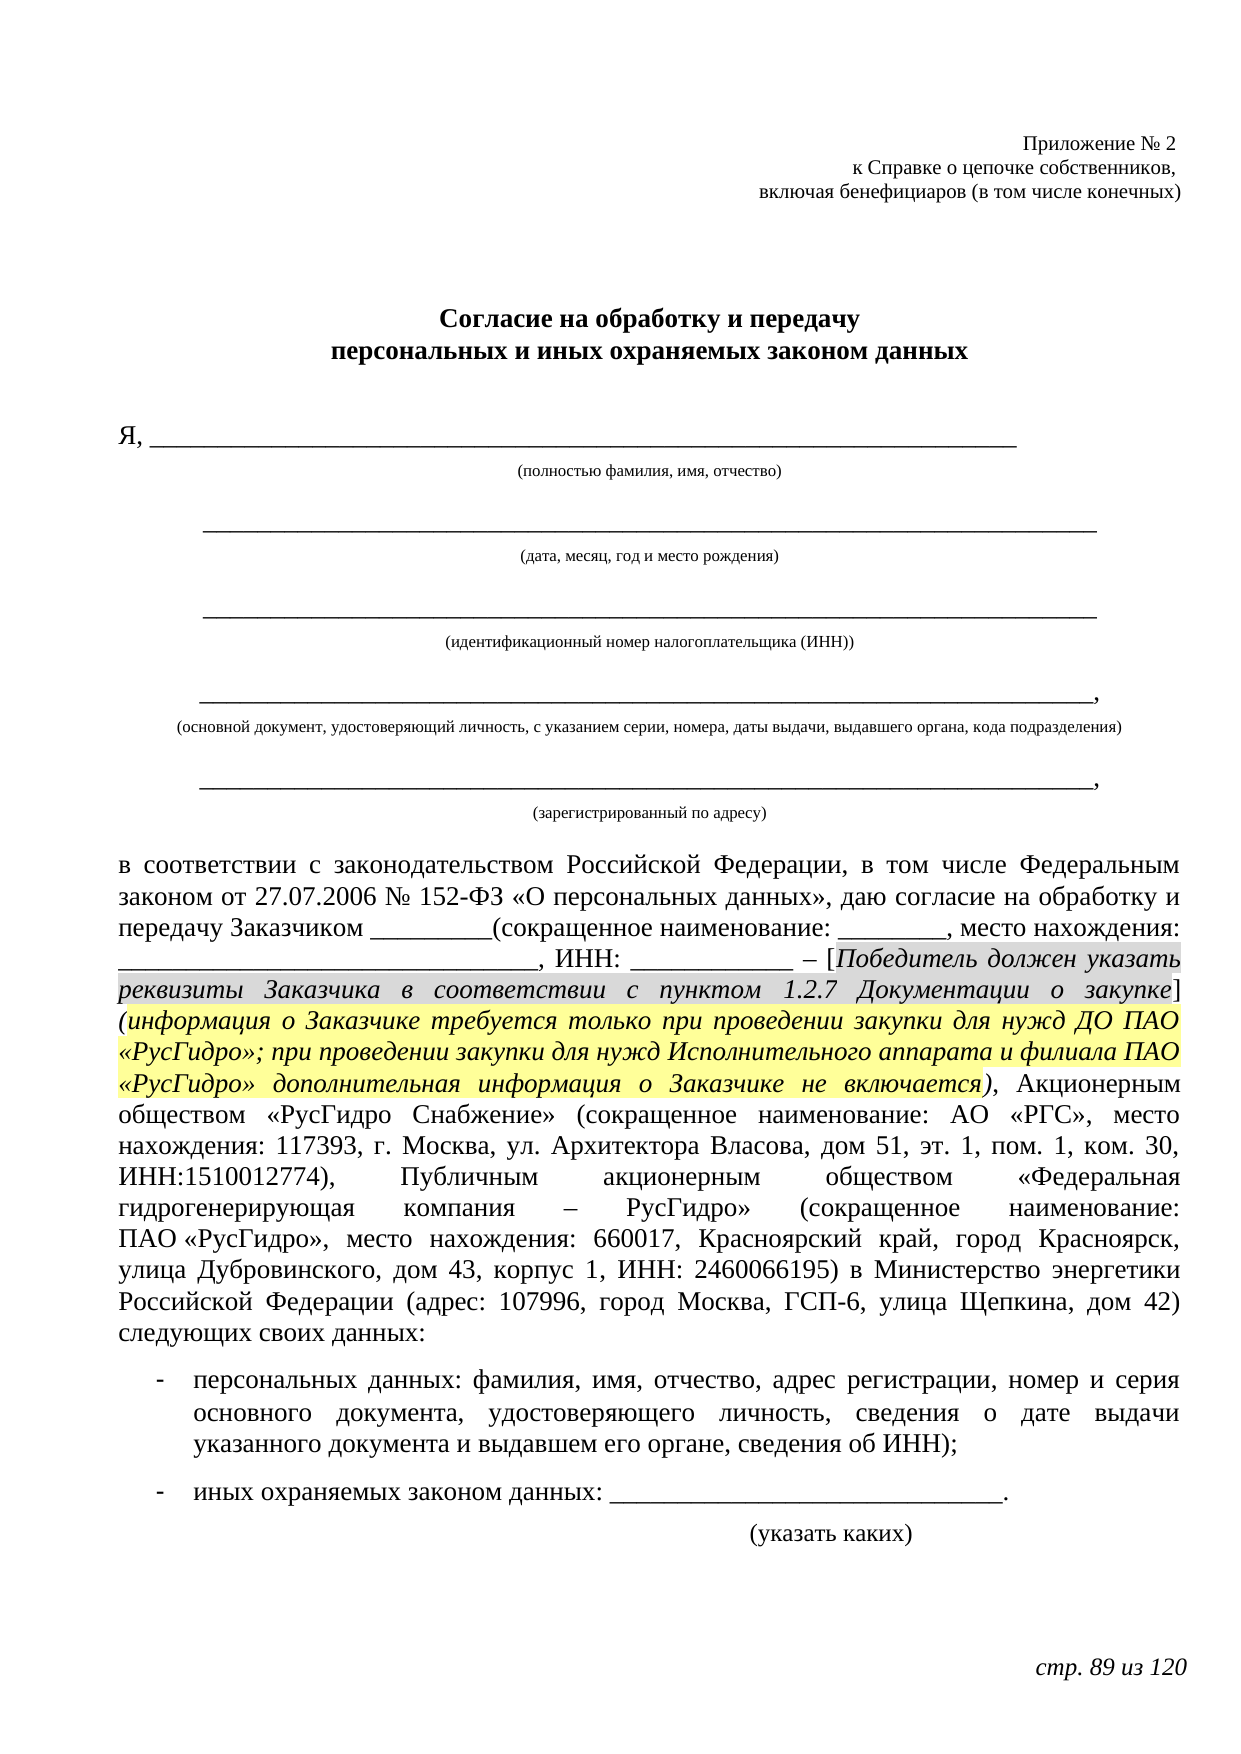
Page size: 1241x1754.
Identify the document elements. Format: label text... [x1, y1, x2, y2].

text (идентификационный номер налогоплательщика (ИНН)) [118, 632, 1181, 665]
text __________________________________________________________________ [118, 590, 1181, 621]
text в соответствии с законодательством Российской Федерации, в том числе Федеральным законом от 27.07.2006 № 152-ФЗ «О персональных данных», даю согласие на обработку и передачу Заказчиком _________(сокращенное наименование: ________, место нахождения: _______________________________, ИНН: ____________ – [Победитель должен указать реквизиты Заказчика в соответствии с пунктом 1.2.7 Документации о закупке] (информация о Заказчике требуется только при проведении закупки для нужд ДО ПАО «РусГидро»; при проведении закупки для нужд Исполнительного аппарата и филиала ПАО «РусГидро» дополнительная информация о Заказчике не включается), Акционерным обществом «РусГидро Снабжение» (сокращенное наименование: АО «РГС», место нахождения: 117393, г. Москва, ул. Архитектора Власова, дом 51, эт. 1, пом. 1, ком. 30, ИНН:1510012774), Публичным акционерным обществом «Федеральная гидрогенерирующая компания – РусГидро» (сокращенное наименование: ПАО «РусГидро», место нахождения: 660017, Красноярский край, город Красноярск, улица Дубровинского, дом 43, корпус 1, ИНН: 2460066195) в Министерство энергетики Российской Федерации (адрес: 107996, город Москва, ГСП-6, улица Щепкина, дом 42) следующих своих данных: [118, 1067, 1181, 1347]
text Я, ________________________________________________________________ [118, 419, 1181, 450]
text Согласие на обработку и передачу персональных и иных охраняемых законом данных [118, 303, 1181, 365]
text __________________________________________________________________, [118, 761, 1181, 792]
list персональных данных: фамилия, имя, отчество, адрес регистрации, номер и серия основного документа, удостоверяющего личность, сведения о дате выдачи указанного документа и выдавшем его органе, сведения об ИНН); [156, 1359, 1181, 1459]
text в соответствии с законодательством Российской Федерации, в том числе Федеральным законом от 27.07.2006 № 152-ФЗ «О персональных данных», даю согласие на обработку и передачу Заказчиком _________(сокращенное наименование: ________, место нахождения: _______________________________, ИНН: ____________ – [Победитель должен указать реквизиты Заказчика в соответствии с пунктом 1.2.7 Документации о закупке] (информация о Заказчике требуется только при проведении закупки для нужд ДО ПАО «РусГидро»; при проведении закупки для нужд Исполнительного аппарата и филиала ПАО «РусГидро» дополнительная информация о Заказчике не включается), Акционерным обществом «РусГидро Снабжение» (сокращенное наименование: АО «РГС», место нахождения: 117393, г. Москва, ул. Архитектора Власова, дом 51, эт. 1, пом. 1, ком. 30, ИНН:1510012774), Публичным акционерным обществом «Федеральная гидрогенерирующая компания – РусГидро» (сокращенное наименование: ПАО «РусГидро», место нахождения: 660017, Красноярский край, город Красноярск, улица Дубровинского, дом 43, корпус 1, ИНН: 2460066195) в Министерство энергетики Российской Федерации (адрес: 107996, город Москва, ГСП-6, улица Щепкина, дом 42) следующих своих данных: [118, 849, 1181, 973]
text (дата, месяц, год и место рождения) [118, 546, 1181, 579]
text (указать каких) [118, 1518, 1181, 1547]
list иных охраняемых законом данных: _____________________________. [156, 1471, 1181, 1508]
text Приложение № 2 к Справке о цепочке собственников, включая бенефициаров (в том числе конечных) [118, 131, 1181, 203]
text (зарегистрированный по адресу) [118, 803, 1181, 836]
text (полностью фамилия, имя, отчество) [118, 461, 1181, 494]
text __________________________________________________________________, [118, 676, 1181, 707]
text __________________________________________________________________ [118, 504, 1181, 536]
text (основной документ, удостоверяющий личность, с указанием серии, номера, даты выдачи, выдавшего органа, кода подразделения) [118, 717, 1181, 751]
